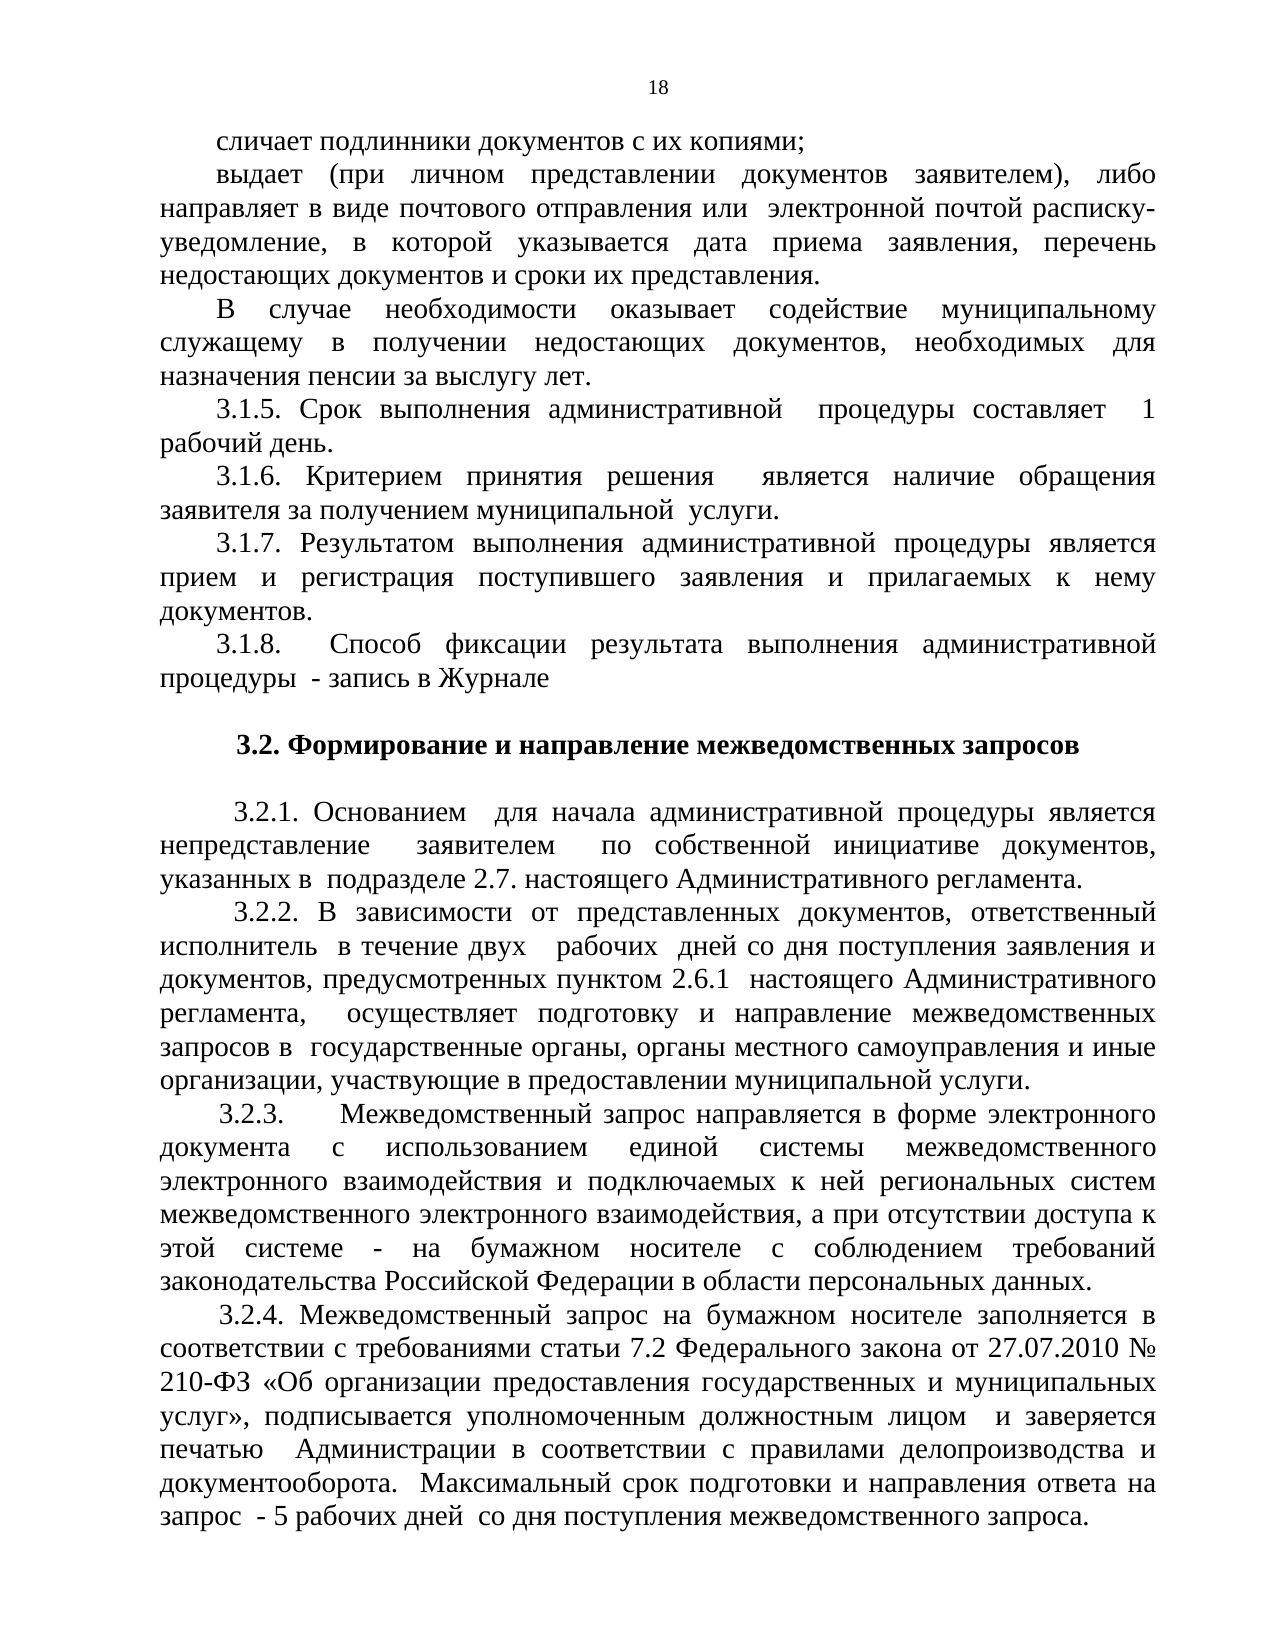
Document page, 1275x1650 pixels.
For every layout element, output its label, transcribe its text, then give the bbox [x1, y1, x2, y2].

text 3.1.7. Результатом выполнения административной процедуры является прием и регистрация поступившего заявления и прилагаемых к нему документов. [159, 526, 1157, 626]
text 3.2. Формирование и направление межведомственных запросов [159, 727, 1157, 760]
text В случае необходимости оказывает содействие муниципальному служащему в получении недостающих документов, необходимых для назначения пенсии за выслугу лет. [159, 291, 1157, 391]
text 3.2.3. Межведомственный запрос направляется в форме электронного документа с использованием единой системы межведомственного электронного взаимодействия и подключаемых к ней региональных систем межведомственного электронного взаимодействия, а при отсутствии доступа к этой системе - на бумажном носителе с соблюдением требований законодательства Российской Федерации в области персональных данных. [159, 1096, 1157, 1297]
text 3.2.1. Основанием для начала административной процедуры является непредставление заявителем по собственной инициативе документов, указанных в подразделе 2.7. настоящего Административного регламента. [159, 794, 1157, 894]
text 3.2.2. В зависимости от представленных документов, ответственный исполнитель в течение двух рабочих дней со дня поступления заявления и документов, предусмотренных пунктом 2.6.1 настоящего Административного регламента, осуществляет подготовку и направление межведомственных запросов в государственные органы, органы местного самоуправления и иные организации, участвующие в предоставлении муниципальной услуги. [159, 894, 1157, 1096]
text сличает подлинники документов с их копиями; [159, 123, 1157, 157]
text 3.1.8. Способ фиксации результата выполнения административной процедуры - запись в Журнале [159, 626, 1157, 693]
text 3.1.6. Критерием принятия решения является наличие обращения заявителя за получением муниципальной услуги. [159, 458, 1157, 526]
text 3.1.5. Срок выполнения административной процедуры составляет 1 рабочий день. [159, 391, 1157, 458]
text выдает (при личном представлении документов заявителем), либо направляет в виде почтового отправления или электронной почтой расписку-уведомление, в которой указывается дата приема заявления, перечень недостающих документов и сроки их представления. [159, 157, 1157, 291]
text 3.2.4. Межведомственный запрос на бумажном носителе заполняется в соответствии с требованиями статьи 7.2 Федерального закона от 27.07.2010 № 210-ФЗ «Об организации предоставления государственных и муниципальных услуг», подписывается уполномоченным должностным лицом и заверяется печатью Администрации в соответствии с правилами делопроизводства и документооборота. Максимальный срок подготовки и направления ответа на запрос - 5 рабочих дней со дня поступления межведомственного запроса. [159, 1297, 1157, 1532]
